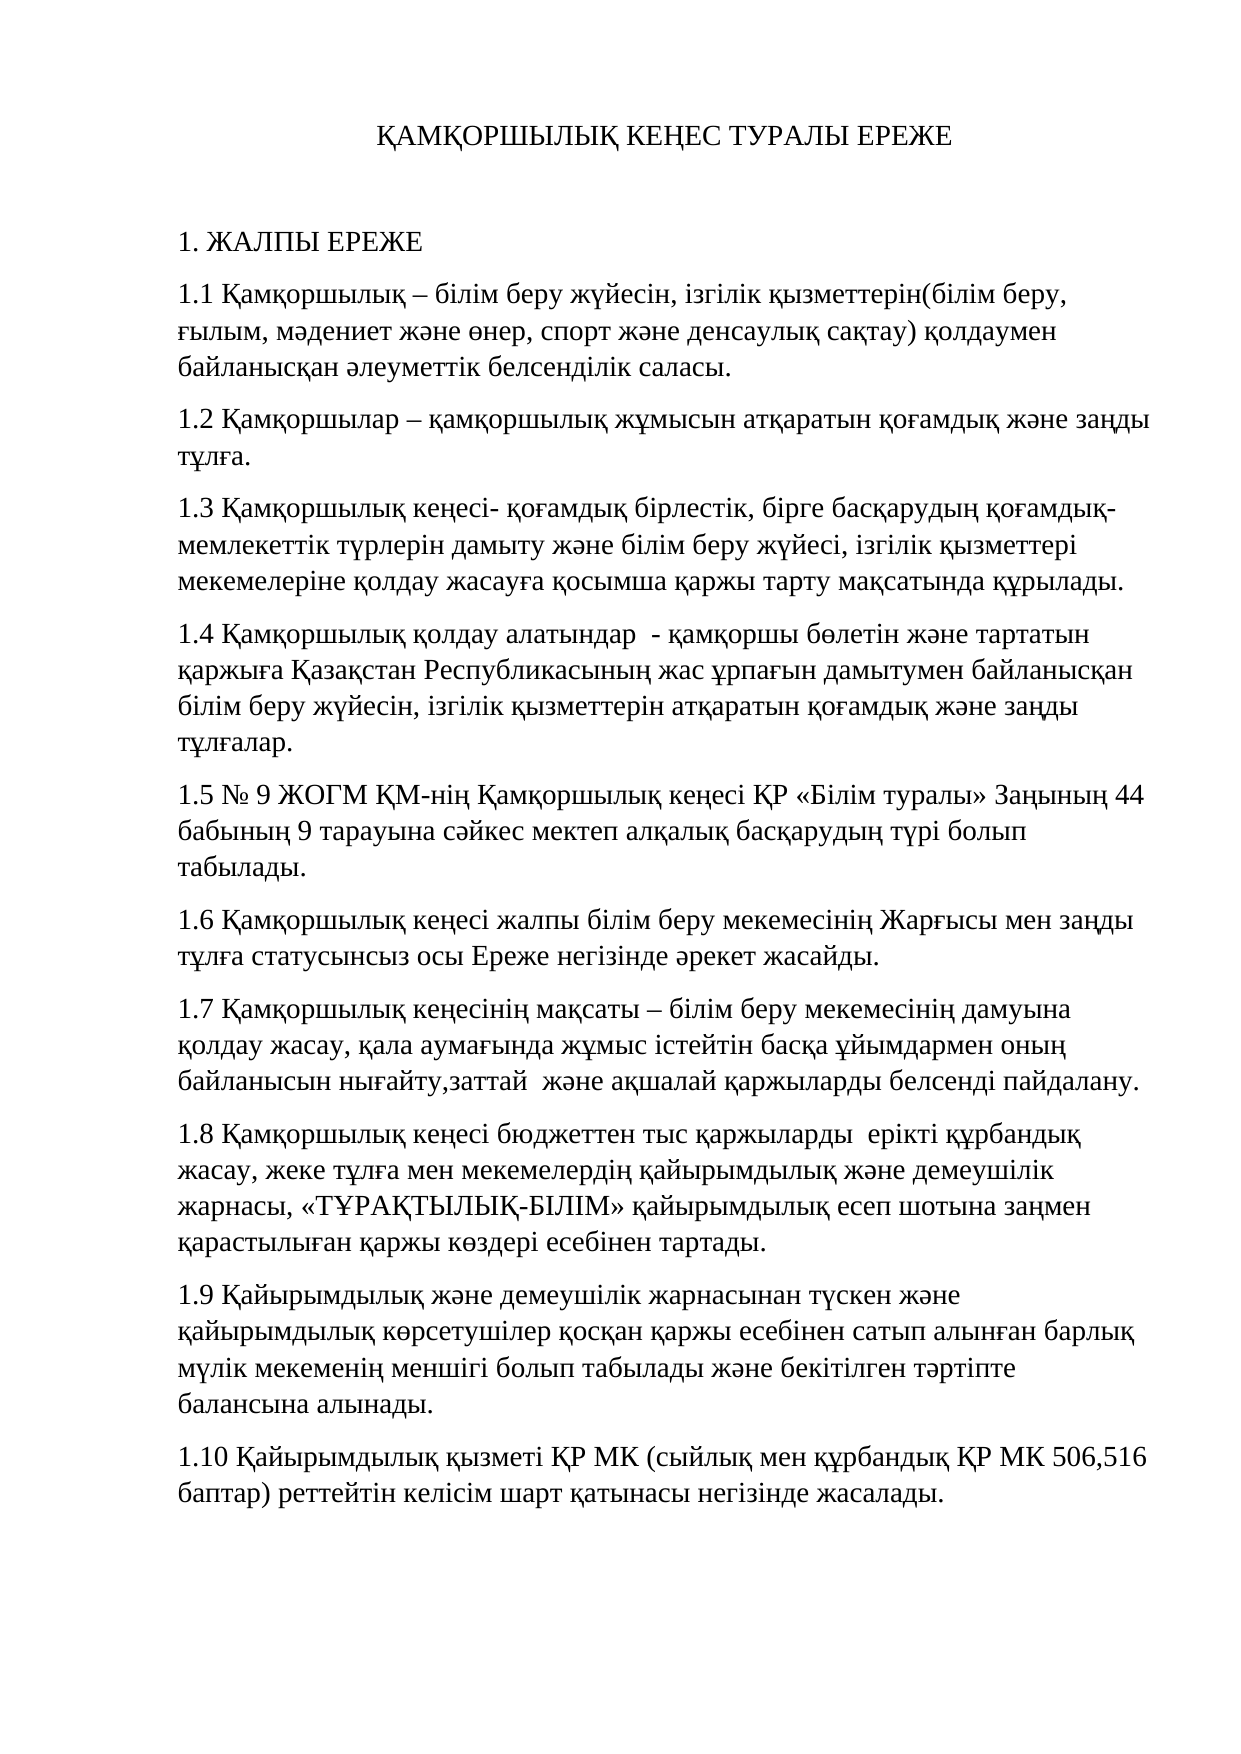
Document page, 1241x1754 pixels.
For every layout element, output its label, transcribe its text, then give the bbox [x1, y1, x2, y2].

text ҚАМҚОРШЫЛЫҚ КЕҢЕС ТУРАЛЫ ЕРЕЖЕ [177, 118, 1152, 152]
text 1. ЖАЛПЫ ЕРЕЖЕ [177, 224, 1152, 257]
text 1.5 № 9 ЖОГМ ҚМ-нің Қамқоршылық кеңесі ҚР «Білім туралы» Заңының 44 бабының 9 тарауына сәйкес мектеп алқалық басқарудың түрі болып табылады. [177, 777, 1152, 883]
text 1.1 Қамқоршылық – білім беру жүйесін, ізгілік қызметтерін(білім беру, ғылым, мәдениет және өнер, спорт және денсаулық сақтау) қолдаумен байланысқан әлеуметтік белсенділік саласы. [177, 277, 1152, 382]
text 1.3 Қамқоршылық кеңесі- қоғамдық бірлестік, бірге басқарудың қоғамдық-мемлекеттік түрлерін дамыту және білім беру жүйесі, ізгілік қызметтері мекемелеріне қолдау жасауға қосымша қаржы тарту мақсатында құрылады. [177, 491, 1152, 596]
text 1.6 Қамқоршылық кеңесі жалпы білім беру мекемесінің Жарғысы мен заңды тұлға статусынсыз осы Ереже негізінде әрекет жасайды. [177, 902, 1152, 972]
text 1.7 Қамқоршылық кеңесінің мақсаты – білім беру мекемесінің дамуына қолдау жасау, қала аумағында жұмыс істейтін басқа ұйымдармен оның байланысын нығайту,заттай және ақшалай қаржыларды белсенді пайдалану. [177, 991, 1152, 1097]
text 1.4 Қамқоршылық қолдау алатындар - қамқоршы бөлетін және тартатын қаржыға Қазақстан Республикасының жас ұрпағын дамытумен байланысқан білім беру жүйесін, ізгілік қызметтерін атқаратын қоғамдық және заңды тұлғалар. [177, 616, 1152, 758]
text 1.10 Қайырымдылық қызметі ҚР МК (сыйлық мен құрбандық ҚР МК 506,516 баптар) реттейтін келісім шарт қатынасы негізінде жасалады. [177, 1439, 1152, 1508]
text 1.9 Қайырымдылық және демеушілік жарнасынан түскен және қайырымдылық көрсетушілер қосқан қаржы есебінен сатып алынған барлық мүлік мекеменің меншігі болып табылады және бекітілген тәртіпте балансына алынады. [177, 1277, 1152, 1419]
text 1.2 Қамқоршылар – қамқоршылық жұмысын атқаратын қоғамдық және заңды тұлға. [177, 402, 1152, 471]
text 1.8 Қамқоршылық кеңесі бюджеттен тыс қаржыларды ерікті құрбандық жасау, жеке тұлға мен мекемелердің қайырымдылық және демеушілік жарнасы, «ТҰРАҚТЫЛЫҚ-БІЛІМ» қайырымдылық есеп шотына заңмен қарастылыған қаржы көздері есебінен тартады. [177, 1116, 1152, 1258]
